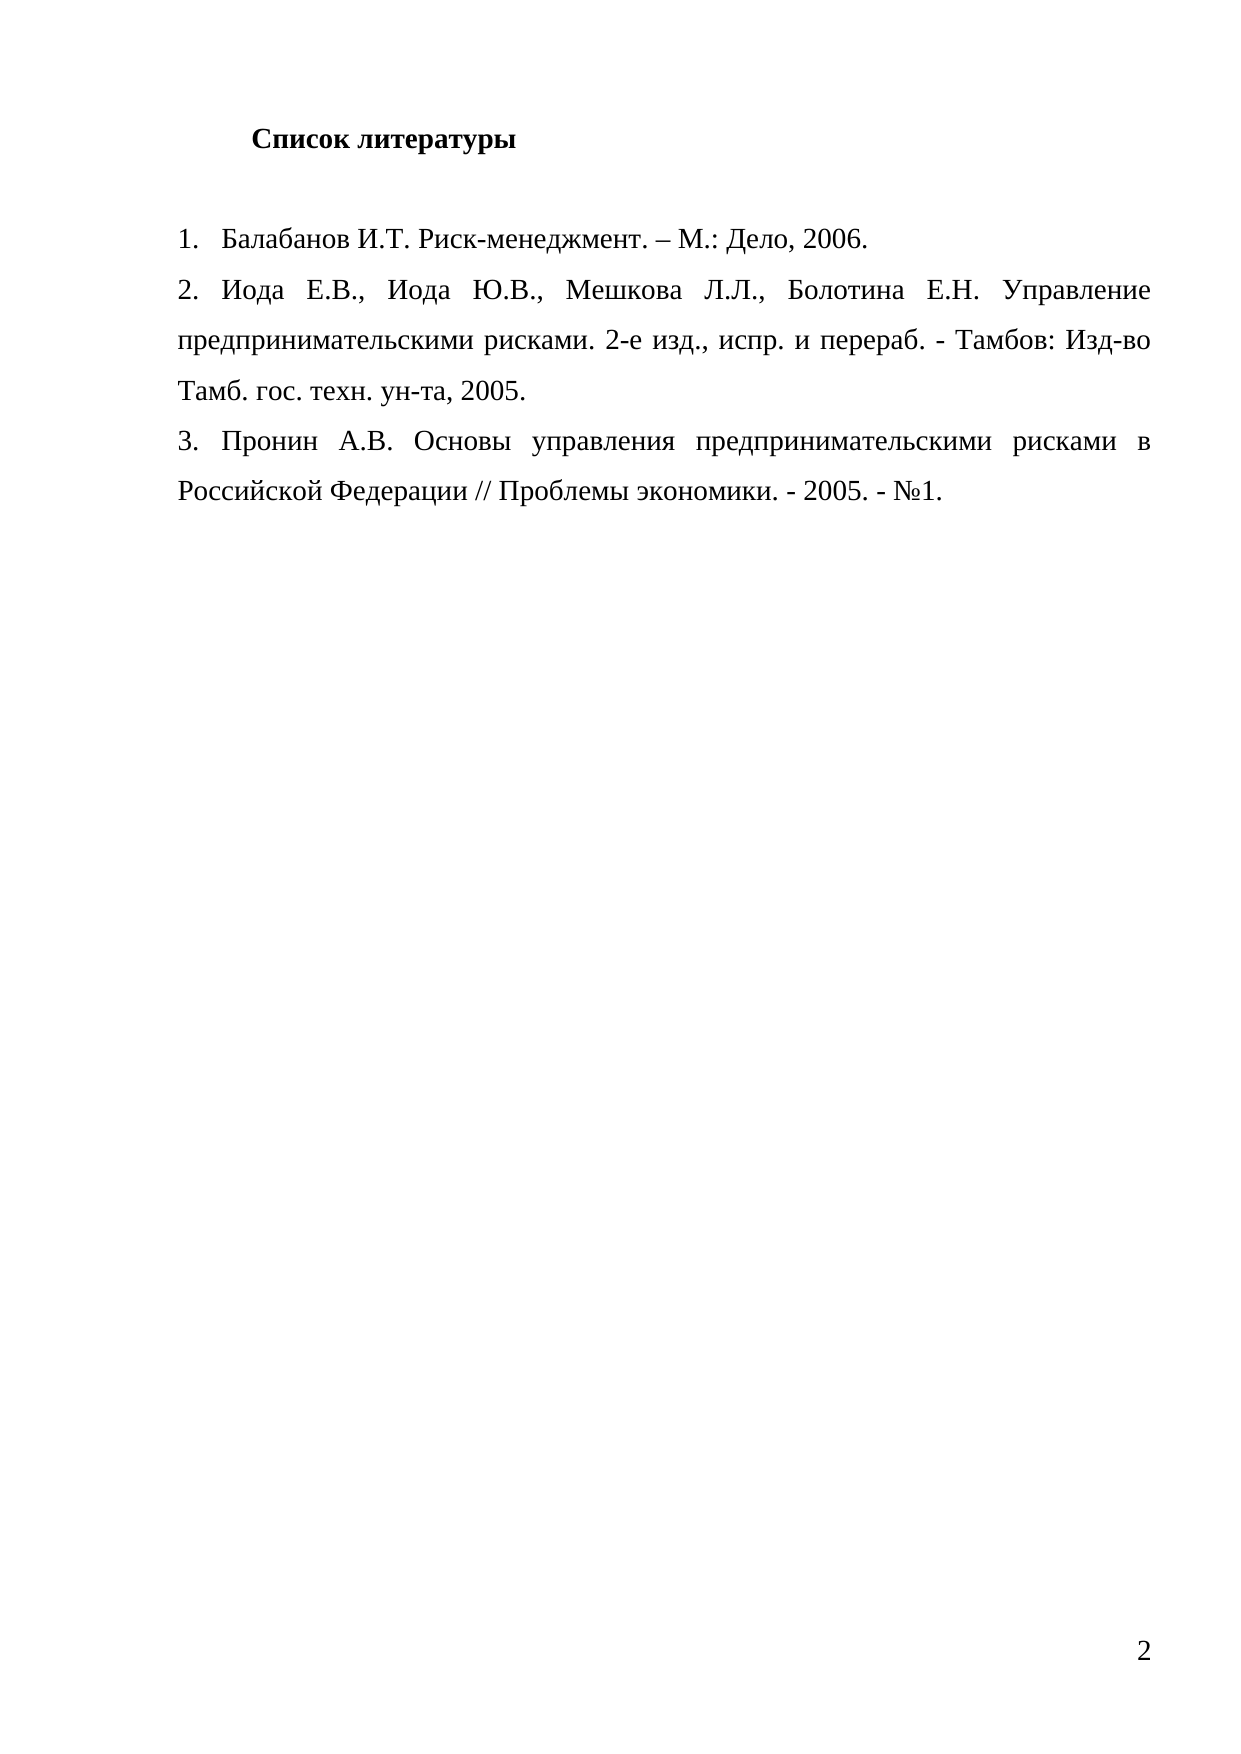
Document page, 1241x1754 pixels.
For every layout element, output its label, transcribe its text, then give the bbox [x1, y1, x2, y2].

list Пронин А.В. Основы управления предпринимательскими рисками в Российской Федерации // Проблемы экономики. - 2005. - №1. [177, 423, 1152, 507]
text Список литературы [177, 121, 1152, 154]
list Балабанов И.Т. Риск-менеджмент. – М.: Дело, 2006. [177, 222, 1152, 255]
list Иода Е.В., Иода Ю.В., Мешкова Л.Л., Болотина Е.Н. Управление предпринимательскими рисками. 2-е изд., испр. и перераб. - Тамбов: Изд-во Тамб. гос. техн. ун-та, 2005. [177, 272, 1152, 406]
